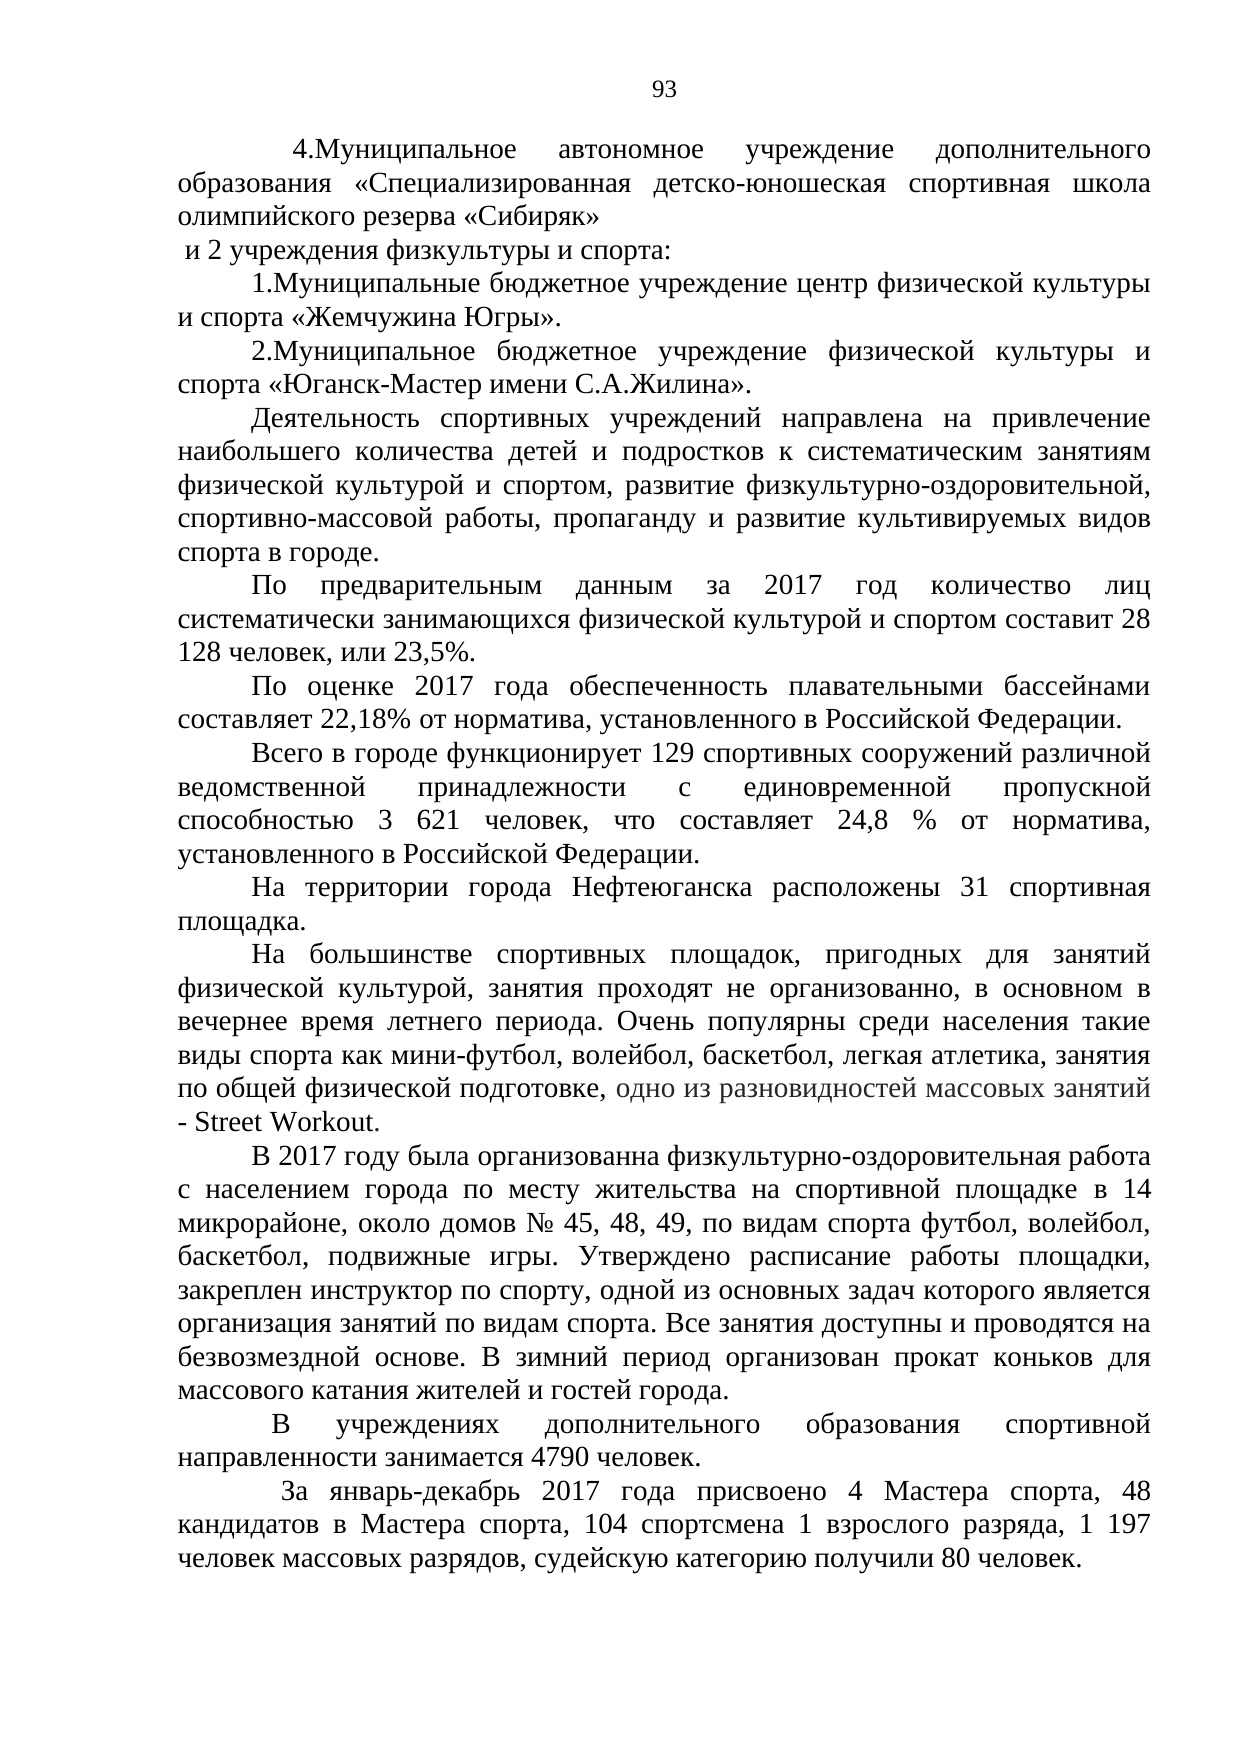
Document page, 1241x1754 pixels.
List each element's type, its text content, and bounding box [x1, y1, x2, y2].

text По оценке 2017 года обеспеченность плавательными бассейнами составляет 22,18% от норматива, установленного в Российской Федерации. [177, 668, 1152, 735]
text 4.Муниципальное автономное учреждение дополнительного образования «Специализированная детско-юношеская спортивная школа олимпийского резерва «Сибиряк» [177, 131, 1152, 232]
text На территории города Нефтеюганска расположены 31 спортивная площадка. [177, 869, 1152, 936]
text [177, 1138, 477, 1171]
text Всего в городе функционирует 129 спортивных сооружений различной ведомственной принадлежности с единовременной пропускной способностью 3 621 человек, что составляет 24,8 % от норматива, установленного в Российской Федерации. [177, 735, 1152, 869]
text 2.Муниципальное бюджетное учреждение физической культуры и спорта «Юганск-Мастер имени С.А.Жилина». [177, 333, 1152, 400]
text В 2017 году была организованна физкультурно-оздоровительная работа с населением города по месту жительства на спортивной площадке в 14 микрорайоне, около домов № 45, 48, 49, по видам спорта футбол, волейбол, баскетбол, подвижные игры. Утверждено расписание работы площадки, закреплен инструктор по спорту, одной из основных задач которого является организация занятий по видам спорта. Все занятия доступны и проводятся на безвозмездной основе. В зимний период организован прокат коньков для массового катания жителей и гостей города. [177, 1171, 1152, 1406]
text В учреждениях дополнительного образования спортивной направленности занимается 4790 человек. [177, 1406, 1152, 1473]
text и 2 учреждения физкультуры и спорта: [177, 232, 1152, 266]
text За январь-декабрь 2017 года присвоено 4 Мастера спорта, 48 кандидатов в Мастера спорта, 104 спортсмена 1 взрослого разряда, 1 197 человек массовых разрядов, судейскую категорию получили 80 человек. [177, 1473, 1152, 1574]
text На большинстве спортивных площадок, пригодных для занятий физической культурой, занятия проходят не организованно, в основном в вечернее время летнего периода. Очень популярны среди населения такие виды спорта как мини-футбол, волейбол, баскетбол, легкая атлетика, занятия по общей физической подготовке, одно из разновидностей массовых занятий - Street Workout. [177, 936, 1152, 1138]
text Деятельность спортивных учреждений направлена на привлечение наибольшего количества детей и подростков к систематическим занятиям физической культурой и спортом, развитие физкультурно-оздоровительной, спортивно-массовой работы, пропаганду и развитие культивируемых видов спорта в городе. [177, 400, 1152, 567]
text По предварительным данным за 2017 год количество лиц систематически занимающихся физической культурой и спортом составит 28 128 человек, или 23,5%. [177, 567, 1152, 668]
text 1.Муниципальные бюджетное учреждение центр физической культуры и спорта «Жемчужина Югры». [177, 266, 1152, 333]
